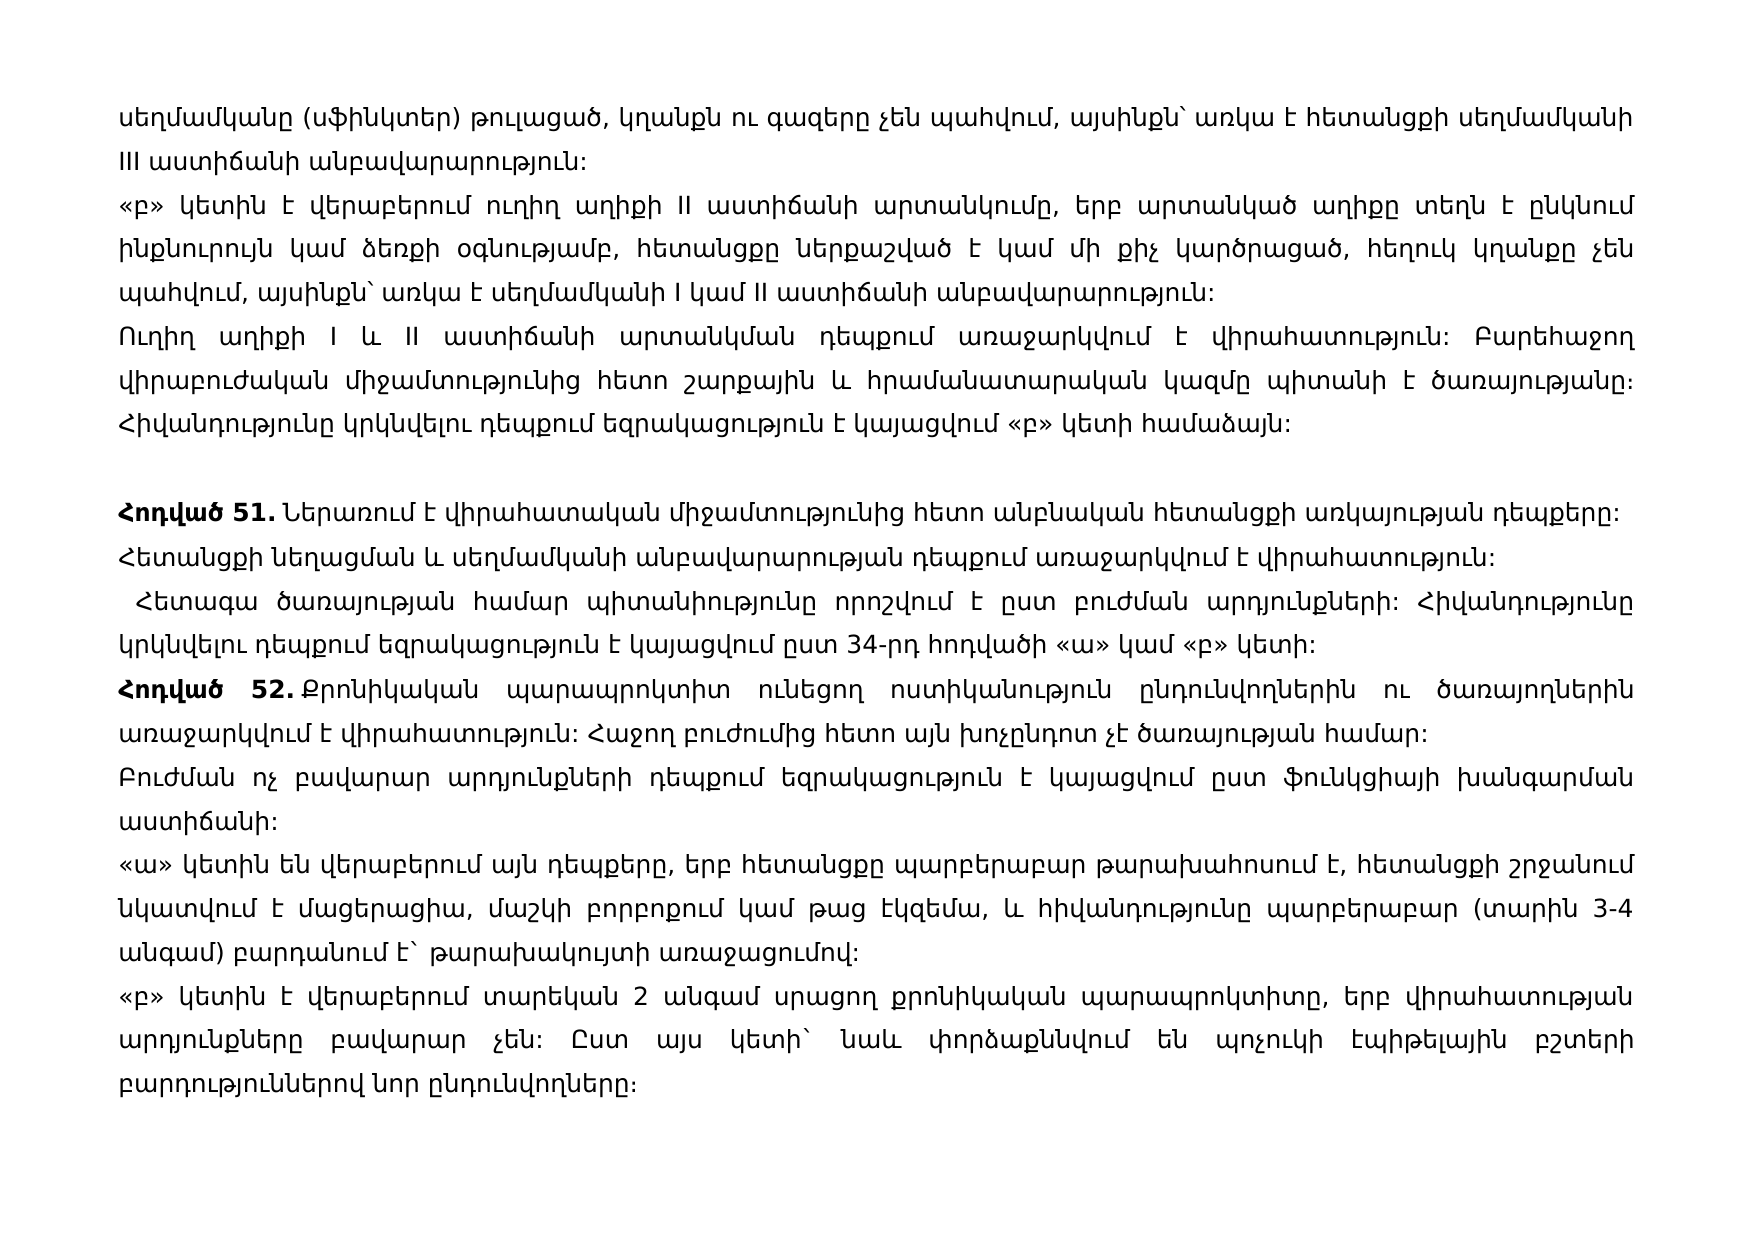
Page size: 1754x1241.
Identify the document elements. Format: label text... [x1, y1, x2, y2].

text Հոդված 51. Ներառում է վիրահատական միջամտությունից հետո անբնական հետանցքի առկայության դեպքերը: [118, 497, 1636, 528]
text Բուժման ոչ բավարար արդյունքների դեպքում եզրակացություն է կայացվում ըստ ֆունկցիայի խանգարման աստիճանի: [118, 763, 1636, 836]
text Հետագա ծառայության համար պիտանիությունը որոշվում է ըստ բուժման արդյունքների: Հիվանդությունը կրկնվելու դեպքում եզրակացություն է կայացվում ըստ 34-րդ հոդվածի «ա» կամ «բ» կետի: [118, 587, 1636, 659]
text Հետանցքի նեղացման և սեղմամկանի անբավարարության դեպքում առաջարկվում է վիրահատություն: [118, 543, 1636, 572]
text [118, 103, 1636, 176]
text Ուղիղ աղիքի I և II աստիճանի արտանկման դեպքում առաջարկվում է վիրահատություն: Բարեհաջող վիրաբուժական միջամտությունից հետո շարքային և հրամանատարական կազմը պիտանի է ծառայությանը։ Հիվանդությունը կրկնվելու դեպքում եզրակացություն է կայացվում «բ» կետի համաձայն: [118, 322, 1636, 439]
text «բ» կետին է վերաբերում ուղիղ աղիքի II աստիճանի արտանկումը, երբ արտանկած աղիքը տեղն է ընկնում ինքնուրույն կամ ձեռքի օգնությամբ, հետանցքը ներքաշված է կամ մի քիչ կարծրացած, հեղուկ կղանքը չեն պահվում, այսինքն՝ առկա է սեղմամկանի I կամ II աստիճանի անբավարարություն: [118, 191, 1636, 308]
text «ա» կետին են վերաբերում այն դեպքերը, երբ հետանցքը պարբերաբար թարախահոսում է, հետանցքի շրջանում նկատվում է մացերացիա, մաշկի բորբոքում կամ թաց էկզեմա, և հիվանդությունը պարբերաբար (տարին 3-4 անգամ) բարդանում է` թարախակույտի առաջացումով: [118, 851, 1636, 967]
text «բ» կետին է վերաբերում տարեկան 2 անգամ սրացող քրոնիկական պարապրոկտիտը, երբ վիրահատության արդյունքները բավարար չեն: Ըստ այս կետի` նաև փորձաքննվում են պոչուկի էպիթելային բշտերի բարդություններով նոր ընդունվողները։ [118, 982, 1636, 1098]
text Հոդված 52. Քրոնիկական պարապրոկտիտ ունեցող ոստիկանություն ընդունվողներին ու ծառայողներին առաջարկվում է վիրահատություն: Հաջող բուժումից հետո այն խոչընդոտ չէ ծառայության համար: [118, 674, 1636, 748]
